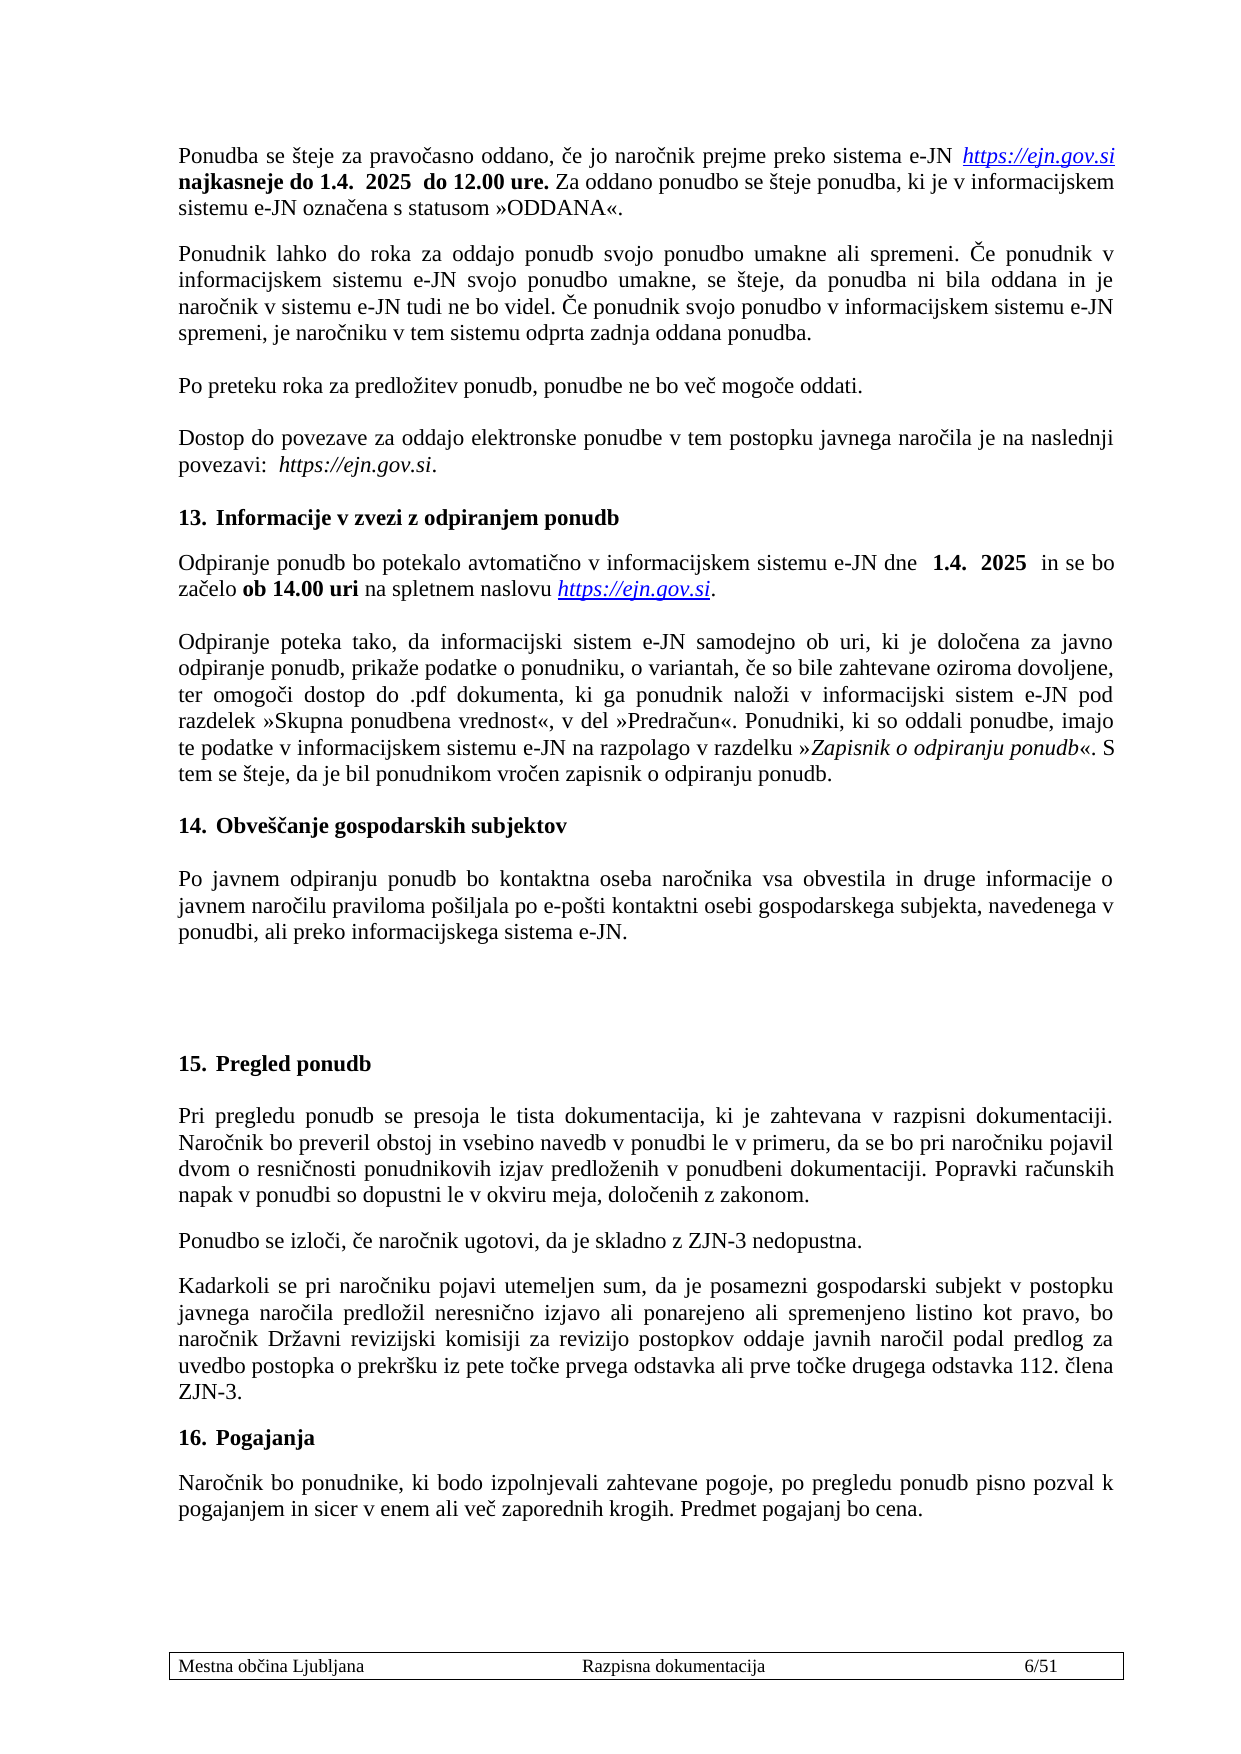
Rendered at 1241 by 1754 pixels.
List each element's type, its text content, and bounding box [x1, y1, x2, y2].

text Ponudnik lahko do roka za oddajo ponudb svojo ponudbo umakne ali spremeni. Če ponudnik v informacijskem sistemu e-JN svojo ponudbo umakne, se šteje, da ponudba ni bila oddana in je naročnik v sistemu e-JN tudi ne bo videl. Če ponudnik svojo ponudbo v informacijskem sistemu e-JN spremeni, je naročniku v tem sistemu odprta zadnja oddana ponudba. [178, 240, 1115, 345]
text Naročnik bo ponudnike, ki bodo izpolnjevali zahtevane pogoje, po pregledu ponudb pisno pozval k pogajanjem in sicer v enem ali več zaporednih krogih. Predmet pogajanj bo cena. [178, 1469, 1115, 1522]
text Pri pregledu ponudb se presoja le tista dokumentacija, ki je zahtevana v razpisni dokumentaciji. Naročnik bo preveril obstoj in vsebino navedb v ponudbi le v primeru, da se bo pri naročniku pojavil dvom o resničnosti ponudnikovih izjav predloženih v ponudbeni dokumentaciji. Popravki računskih napak v ponudbi so dopustni le v okviru meja, določenih z zakonom. [178, 1102, 1115, 1208]
text Dostop do povezave za oddajo elektronske ponudbe v tem postopku javnega naročila je na naslednji povezavi: https://ejn.gov.si. [178, 424, 1115, 477]
text Po javnem odpiranju ponudb bo kontaktna oseba naročnika vsa obvestila in druge informacije o javnem naročilu praviloma pošiljala po e-pošti kontaktni osebi gospodarskega subjekta, navedenega v ponudbi, ali preko informacijskega sistema e-JN. [178, 865, 1115, 944]
text Odpiranje ponudb bo potekalo avtomatično v informacijskem sistemu e-JN dne 1.4. 2025 in se bo začelo ob 14.00 uri na spletnem naslovu https://ejn.gov.si. [178, 549, 1115, 602]
text Ponudba se šteje za pravočasno oddano, če jo naročnik prejme preko sistema e-JN https://ejn.gov.si najkasneje do 1.4. 2025 do 12.00 ure. Za oddano ponudbo se šteje ponudba, ki je v informacijskem sistemu e-JN označena s statusom »ODDANA«. [178, 142, 1115, 221]
text Ponudbo se izloči, če naročnik ugotovi, da je skladno z ZJN-3 nedopustna. [178, 1227, 1115, 1253]
list Obveščanje gospodarskih subjektov [178, 813, 1115, 839]
list Informacije v zvezi z odpiranjem ponudb [178, 503, 1115, 530]
list Pregled ponudb [178, 1050, 1115, 1076]
text Po preteku roka za predložitev ponudb, ponudbe ne bo več mogoče oddati. [178, 372, 1115, 398]
text Kadarkoli se pri naročniku pojavi utemeljen sum, da je posamezni gospodarski subjekt v postopku javnega naročila predložil neresnično izjavo ali ponarejeno ali spremenjeno listino kot pravo, bo naročnik Državni revizijski komisiji za revizijo postopkov oddaje javnih naročil podal predlog za uvedbo postopka o prekršku iz pete točke prvega odstavka ali prve točke drugega odstavka 112. člena ZJN-3. [178, 1273, 1115, 1404]
text Odpiranje poteka tako, da informacijski sistem e-JN samodejno ob uri, ki je določena za javno odpiranje ponudb, prikaže podatke o ponudniku, o variantah, če so bile zahtevane oziroma dovoljene, ter omogoči dostop do .pdf dokumenta, ki ga ponudnik naloži v informacijski sistem e-JN pod razdelek »Skupna ponudbena vrednost«, v del »Predračun«. Ponudniki, ki so oddali ponudbe, imajo te podatke v informacijskem sistemu e-JN na razpolago v razdelku »Zapisnik o odpiranju ponudb«. S tem se šteje, da je bil ponudnikom vročen zapisnik o odpiranju ponudb. [178, 628, 1115, 786]
list Pogajanja [178, 1423, 1115, 1450]
